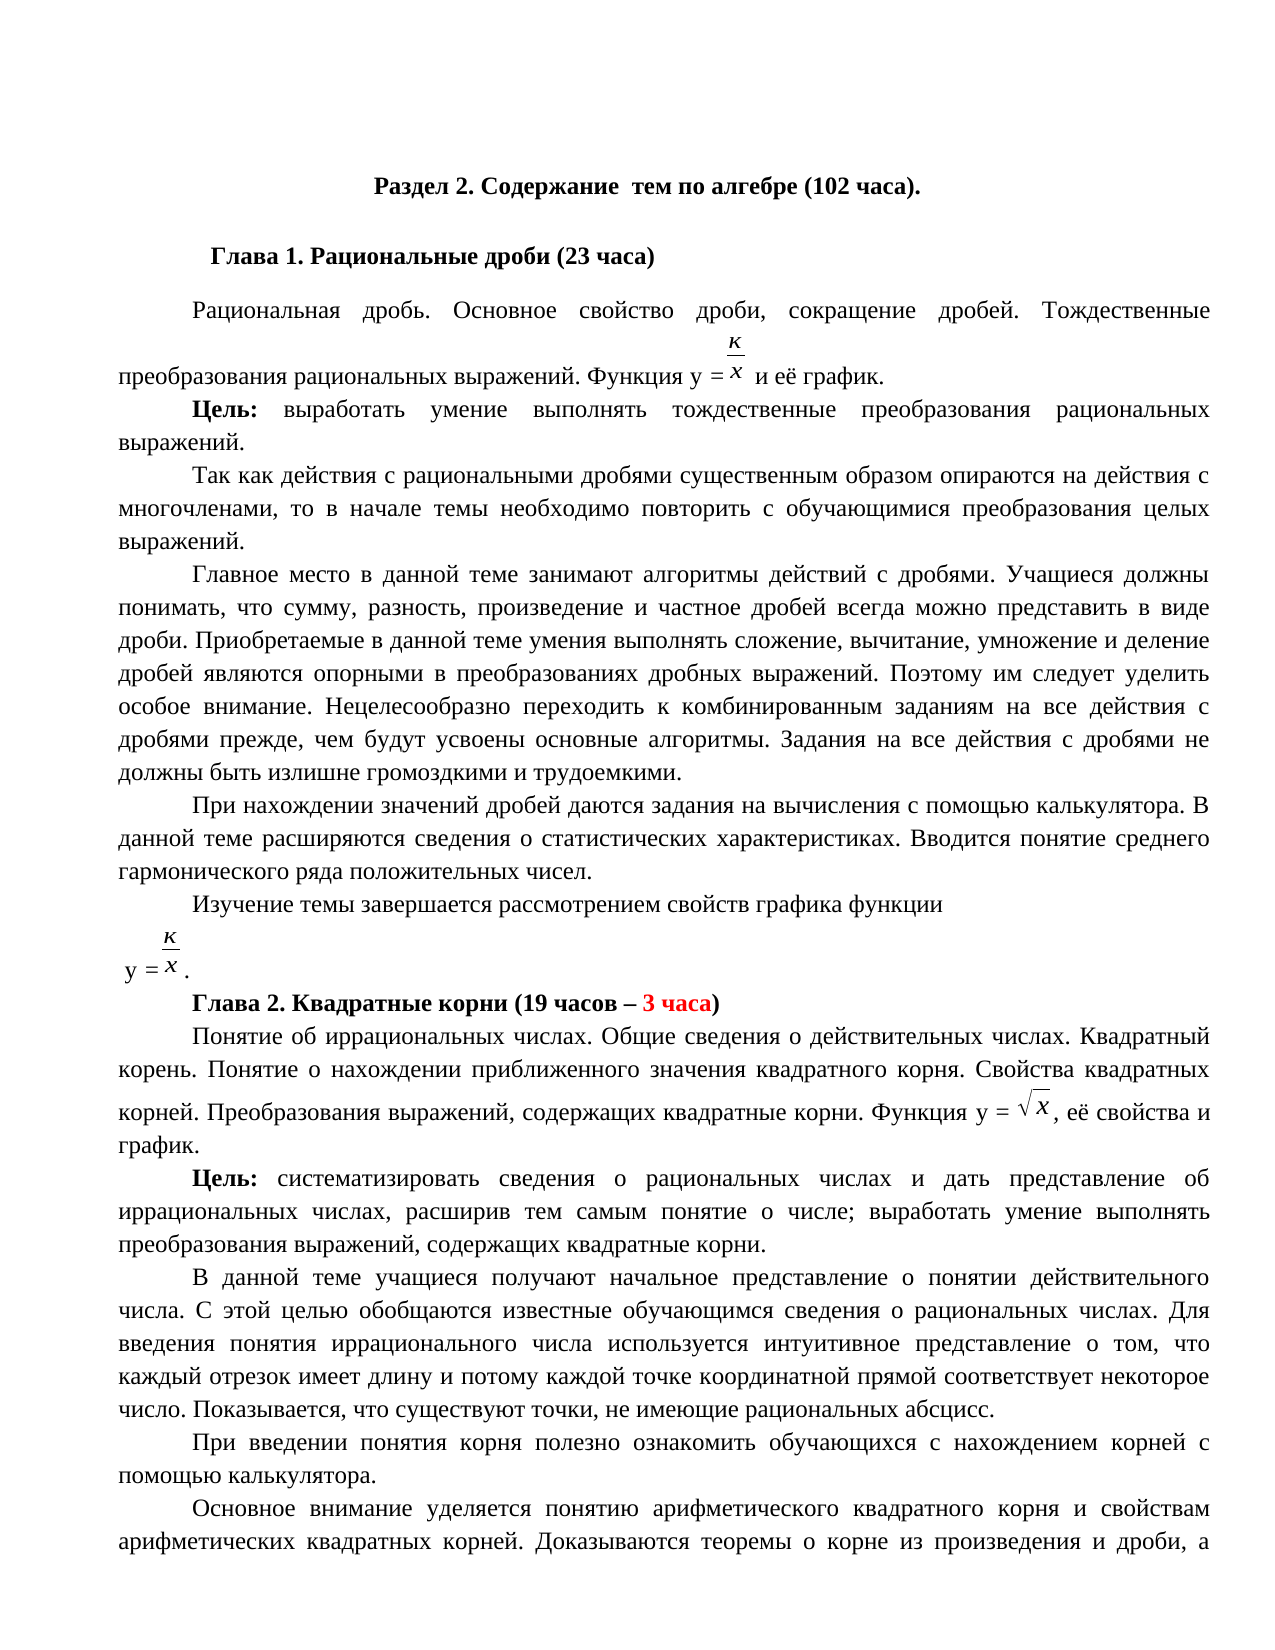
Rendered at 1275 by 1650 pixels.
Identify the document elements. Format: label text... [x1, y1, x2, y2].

text В данной теме учащиеся получают начальное представление о понятии действительного числа. С этой целью обобщаются известные обучающимся сведения о рациональных числах. Для введения понятия иррационального числа используется интуитивное представление о том, что каждый отрезок имеет длину и потому каждой точке координатной прямой соответствует некоторое число. Показывается, что существуют точки, не имеющие рациональных абсцисс. [118, 1262, 1211, 1423]
text Изучение темы завершается рассмотрением свойств графика функции [118, 889, 1211, 918]
text Понятие об иррациональных числах. Общие сведения о действительных числах. Квадратный корень. Понятие о нахождении приближенного значения квадратного корня. Свойства квадратных корней. Преобразования выражений, содержащих квадратные корни. Функция у = , её свойства и график. [118, 1021, 1211, 1158]
text При введении понятия корня полезно ознакомить обучающихся с нахождением корней с помощью калькулятора. [118, 1427, 1211, 1489]
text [118, 1493, 1211, 1555]
text Глава 1. Рациональные дроби (23 часа) [118, 241, 1211, 270]
text Цель: выработать умение выполнять тождественные преобразования рациональных выражений. [118, 394, 1211, 456]
text Раздел 2. Содержание тем по алгебре (102 часа). [118, 171, 1176, 200]
text Главное место в данной теме занимают алгоритмы действий с дробями. Учащиеся должны понимать, что сумму, разность, произведение и частное дробей всегда можно представить в виде дроби. Приобретаемые в данной теме умения выполнять сложение, вычитание, умножение и деление дробей являются опорными в преобразованиях дробных выражений. Поэтому им следует уделить особое внимание. Нецелесообразно переходить к комбинированным заданиям на все действия с дробями прежде, чем будут усвоены основные алгоритмы. Задания на все действия с дробями не должны быть излишне громоздкими и трудоемкими. [118, 559, 1211, 786]
text Так как действия с рациональными дробями существенным образом опираются на действия с многочленами, то в начале темы необходимо повторить с обучающимися преобразования целых выражений. [118, 460, 1211, 555]
text у =. [118, 922, 1211, 984]
text При нахождении значений дробей даются задания на вычисления с помощью калькулятора. В данной теме расширяются сведения о статистических характеристиках. Вводится понятие среднего гармонического ряда положительных чисел. [118, 790, 1211, 885]
text Глава 2. Квадратные корни (19 часов – 3 часа) [118, 988, 1211, 1017]
text Рациональная дробь. Основное свойство дроби, сокращение дробей. Тождественные преобразования рациональных выражений. Функция у = и её график. [118, 295, 1211, 390]
text Цель: систематизировать сведения о рациональных числах и дать представление об иррациональных числах, расширив тем самым понятие о числе; выработать умение выполнять преобразования выражений, содержащих квадратные корни. [118, 1163, 1211, 1258]
